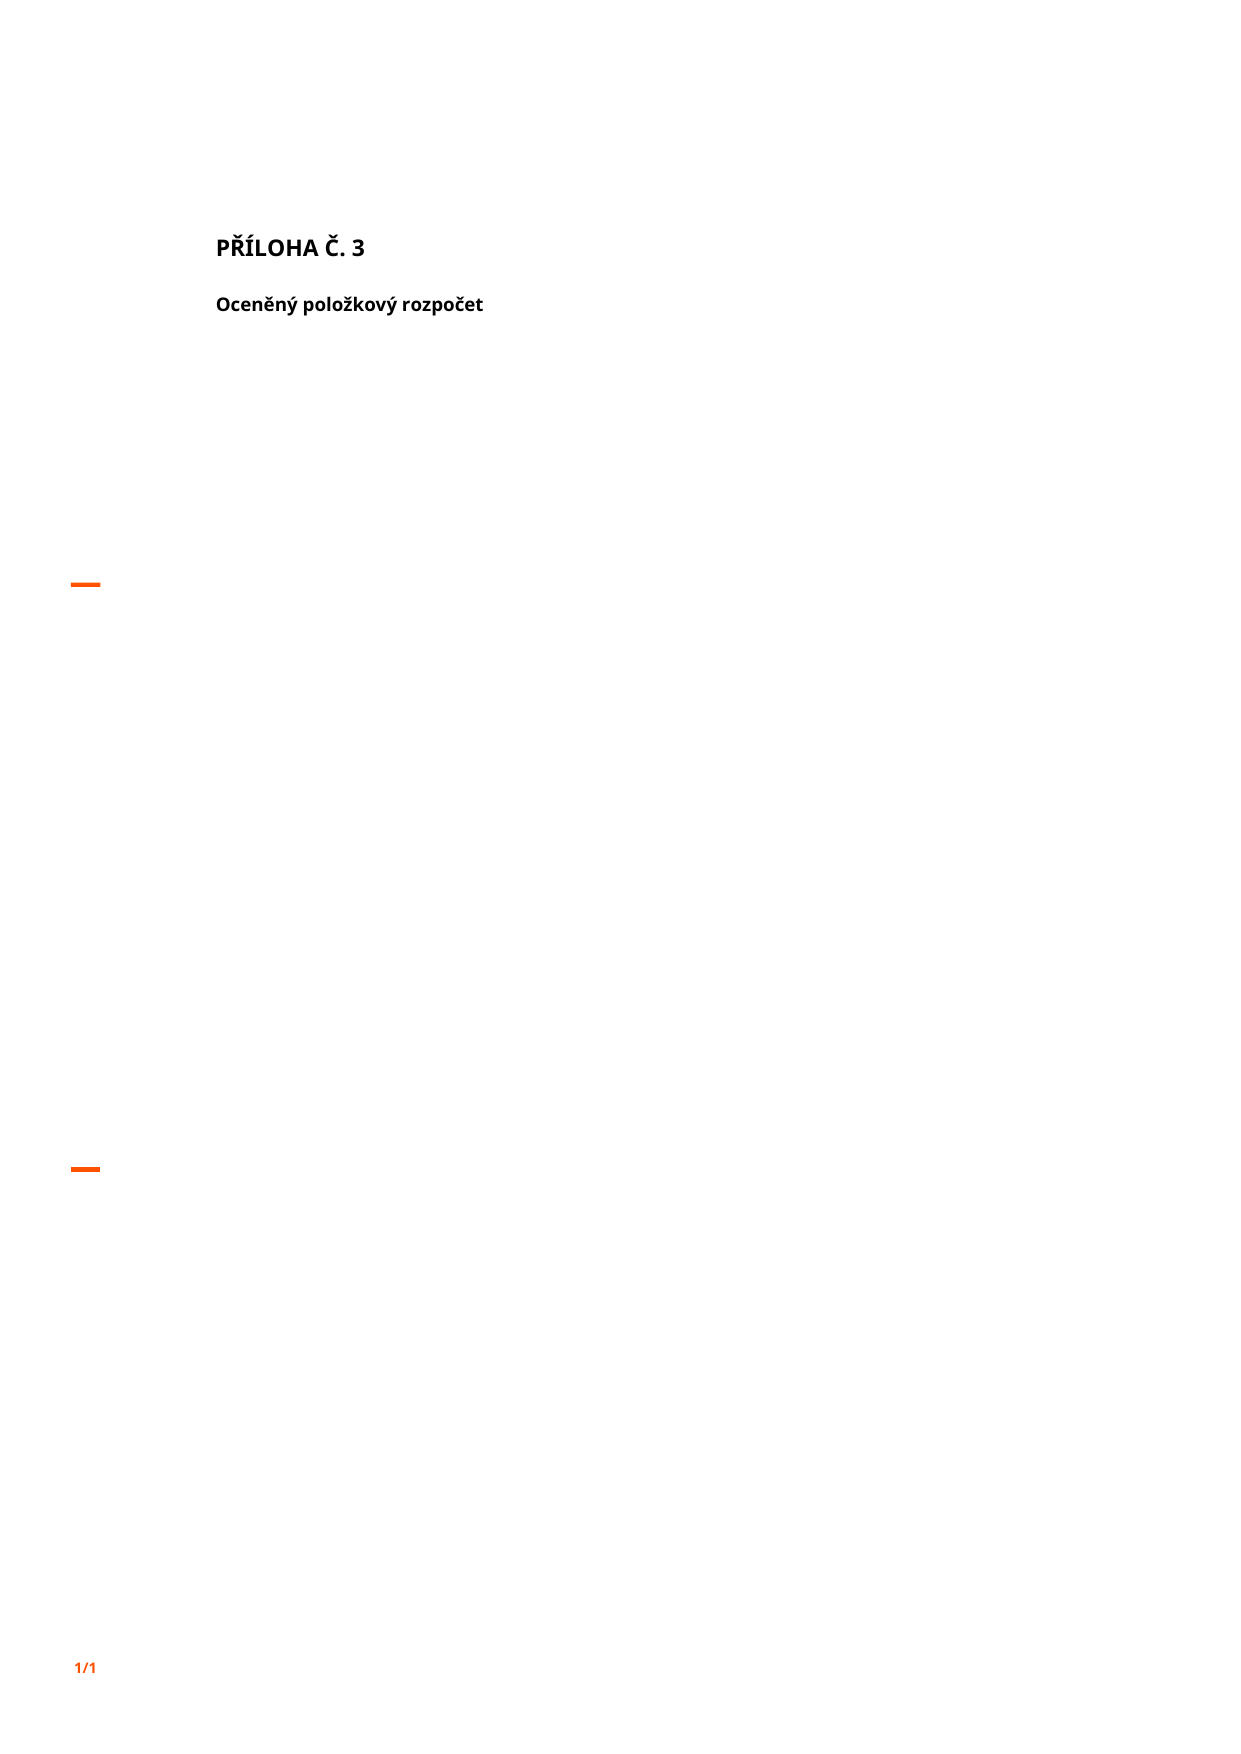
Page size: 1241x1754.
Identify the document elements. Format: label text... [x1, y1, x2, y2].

text Oceněný položkový rozpočet [216, 291, 1122, 317]
text Příloha č. 3 [216, 232, 1122, 263]
